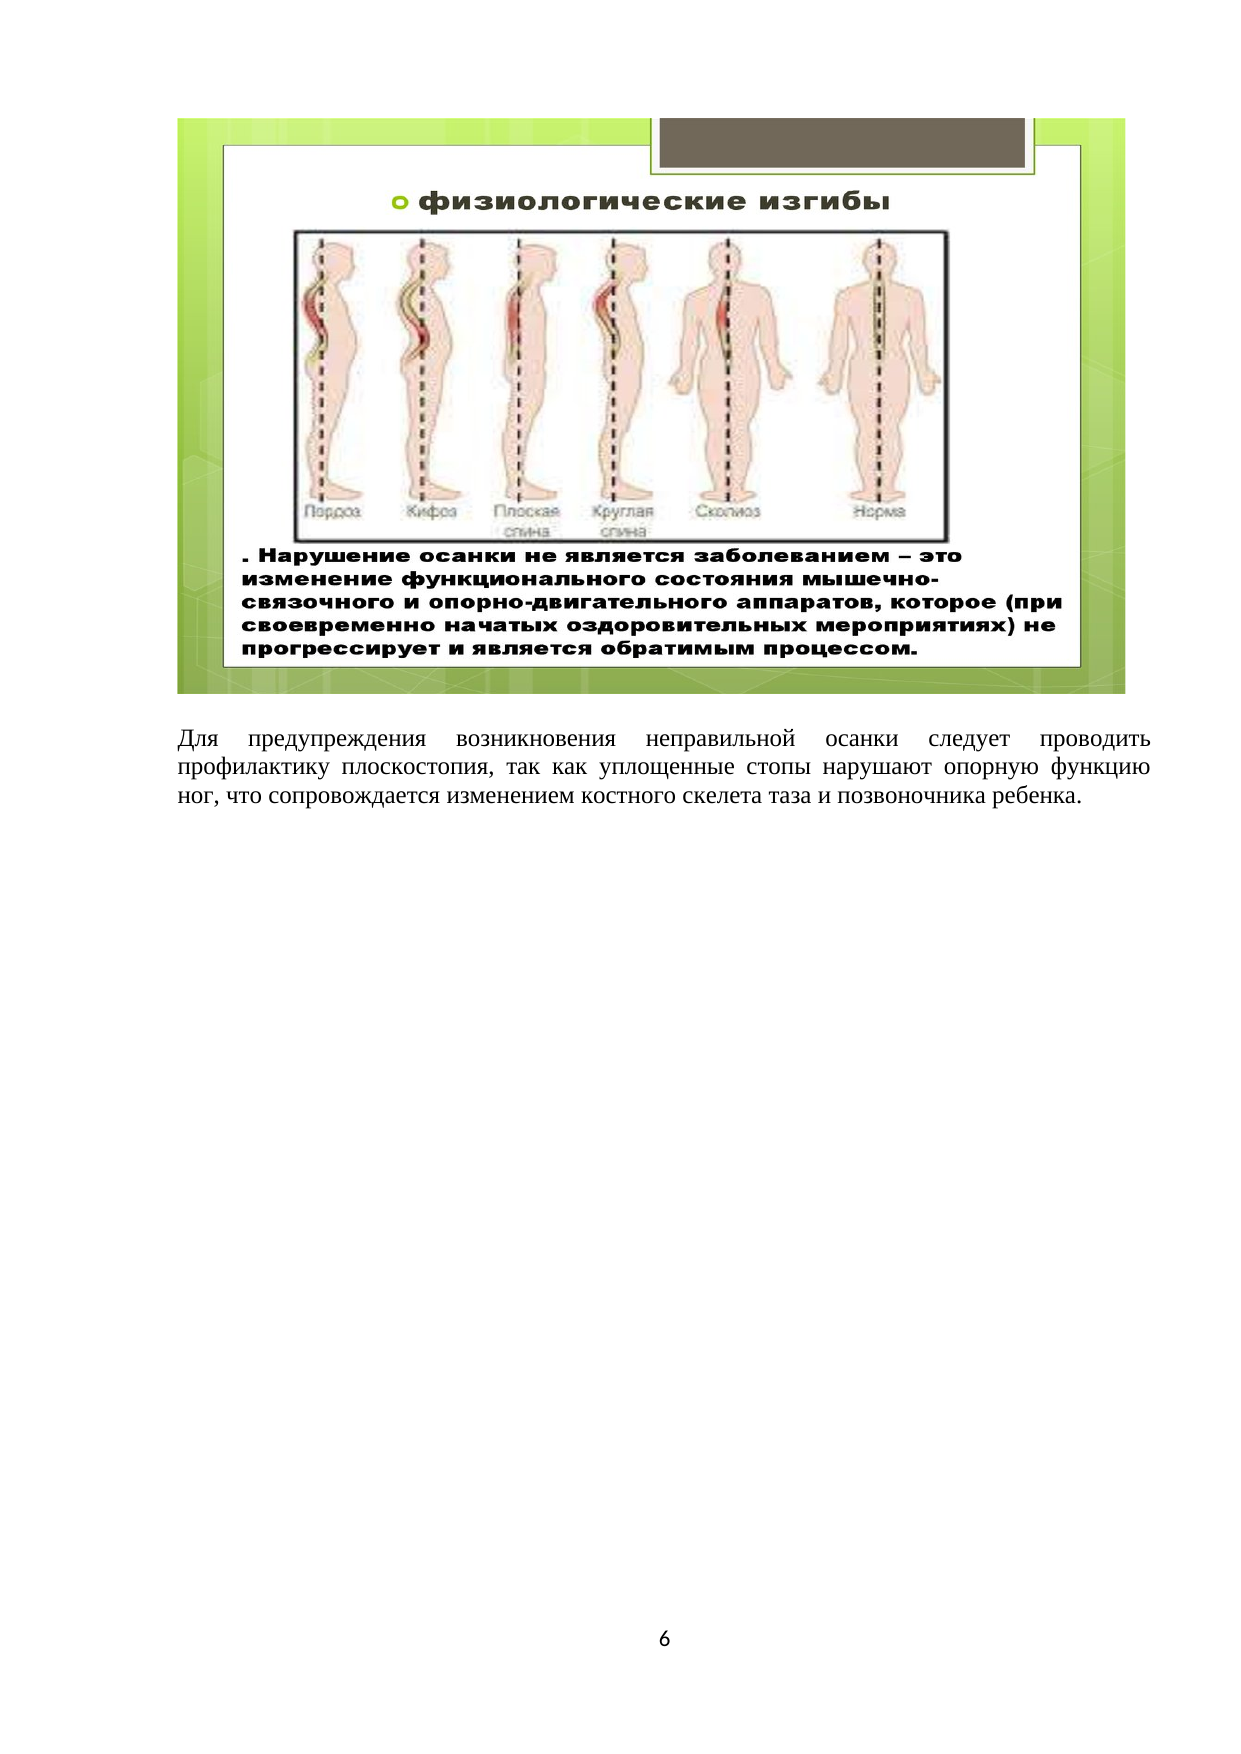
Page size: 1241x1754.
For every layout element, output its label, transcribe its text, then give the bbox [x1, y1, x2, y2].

text Для предупреждения возникновения неправильной осанки следует проводить профилактику плоскостопия, так как уплощенные стопы нарушают опорную функцию ног, что сопровождается изменением костного скелета таза и позвоночника ребенка. [177, 723, 1152, 809]
picture [177, 118, 1126, 694]
